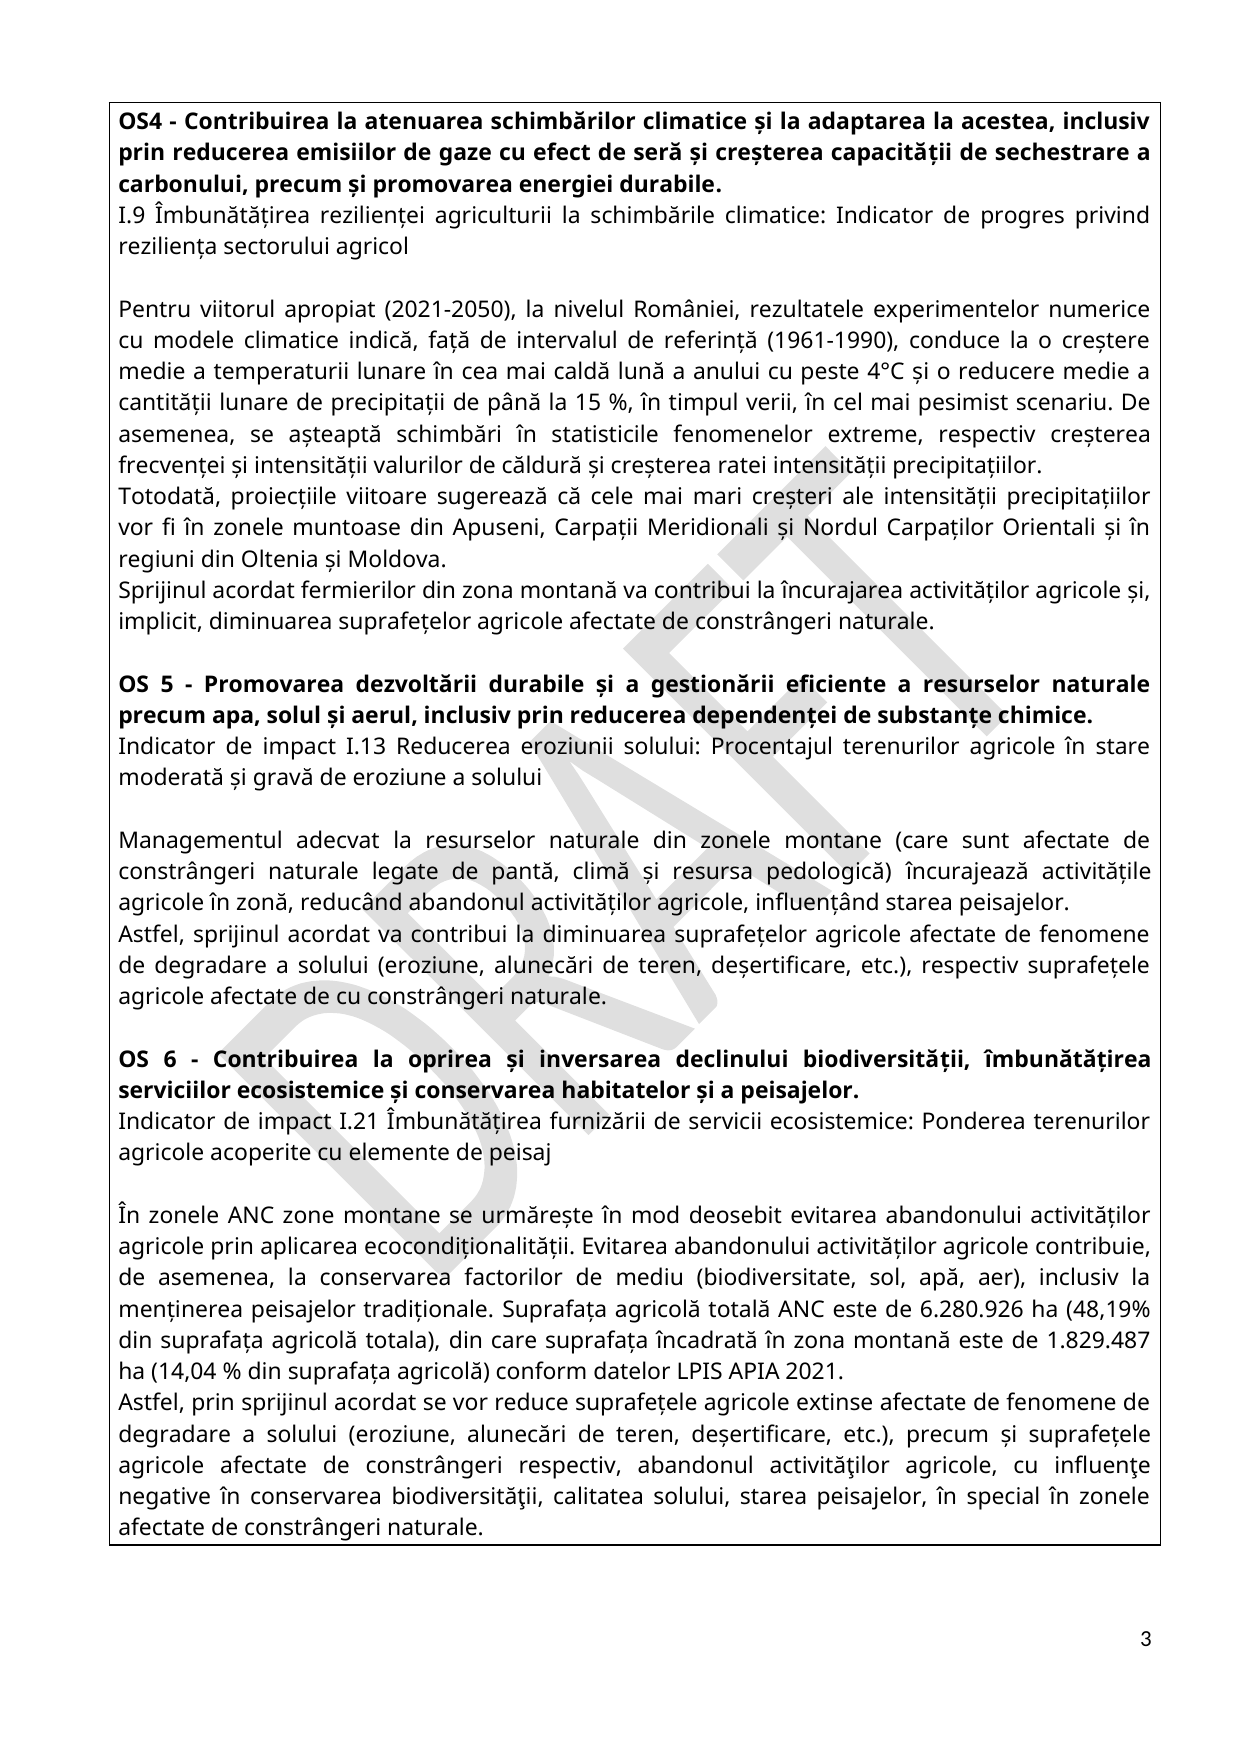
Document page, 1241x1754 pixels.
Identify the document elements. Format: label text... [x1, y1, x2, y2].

text OS 6 - Contribuirea la oprirea și inversarea declinului biodiversității, îmbunătățirea serviciilor ecosistemice și conservarea habitatelor și a peisajelor. [118, 1042, 1152, 1105]
text Indicator de impact I.21 Îmbunătățirea furnizării de servicii ecosistemice: Ponderea terenurilor agricole acoperite cu elemente de peisaj [118, 1105, 1152, 1167]
text Sprijinul acordat fermierilor din zona montană va contribui la încurajarea activităților agricole și, implicit, diminuarea suprafețelor agricole afectate de constrângeri naturale. [118, 574, 1152, 636]
text Astfel, prin sprijinul acordat se vor reduce suprafețele agricole extinse afectate de fenomene de degradare a solului (eroziune, alunecări de teren, deșertificare, etc.), precum și suprafețele agricole afectate de constrângeri respectiv, abandonul activităţilor agricole, cu influenţe negative în conservarea biodiversităţii, calitatea solului, starea peisajelor, în special în zonele afectate de constrângeri naturale. [110, 1383, 1160, 1544]
text În zonele ANC zone montane se urmărește în mod deosebit evitarea abandonului activităților agricole prin aplicarea ecocondiționalității. Evitarea abandonului activităților agricole contribuie, de asemenea, la conservarea factorilor de mediu (biodiversitate, sol, apă, aer), inclusiv la menținerea peisajelor tradiționale. Suprafața agricolă totală ANC este de 6.280.926 ha (48,19% din suprafața agricolă totala), din care suprafața încadrată în zona montană este de 1.829.487 ha (14,04 % din suprafața agricolă) conform datelor LPIS APIA 2021. [118, 1199, 1152, 1383]
text Astfel, sprijinul acordat va contribui la diminuarea suprafețelor agricole afectate de fenomene de degradare a solului (eroziune, alunecări de teren, deșertificare, etc.), respectiv suprafețele agricole afectate de cu constrângeri naturale. [118, 917, 1152, 1011]
text Pentru viitorul apropiat (2021-2050), la nivelul României, rezultatele experimentelor numerice cu modele climatice indică, față de intervalul de referință (1961-1990), conduce la o creștere medie a temperaturii lunare în cea mai caldă lună a anului cu peste 4°C și o reducere medie a cantității lunare de precipitații de până la 15 %, în timpul verii, în cel mai pesimist scenariu. De asemenea, se așteaptă schimbări în statisticile fenomenelor extreme, respectiv creșterea frecvenței și intensității valurilor de căldură și creșterea ratei intensității precipitațiilor. [118, 292, 1152, 480]
text Totodată, proiecțiile viitoare sugerează că cele mai mari creșteri ale intensității precipitațiilor vor fi în zonele muntoase din Apuseni, Carpații Meridionali și Nordul Carpaților Orientali și în regiuni din Oltenia și Moldova. [118, 480, 1152, 574]
text I.9 Îmbunătățirea rezilienței agriculturii la schimbările climatice: Indicator de progres privind reziliența sectorului agricol [118, 199, 1152, 261]
text OS4 - Contribuirea la atenuarea schimbărilor climatice și la adaptarea la acestea, inclusiv prin reducerea emisiilor de gaze cu efect de seră și creșterea capacității de sechestrare a carbonului, precum și promovarea energiei durabile. [110, 103, 1160, 199]
text Managementul adecvat la resurselor naturale din zonele montane (care sunt afectate de constrângeri naturale legate de pantă, climă și resursa pedologică) încurajează activitățile agricole în zonă, reducând abandonul activităţilor agricole, influențând starea peisajelor. [118, 824, 1152, 917]
text OS 5 - Promovarea dezvoltării durabile și a gestionării eficiente a resurselor naturale precum apa, solul și aerul, inclusiv prin reducerea dependenței de substanțe chimice. [118, 667, 1152, 730]
text Indicator de impact I.13 Reducerea eroziunii solului: Procentajul terenurilor agricole în stare moderată și gravă de eroziune a solului [118, 730, 1152, 792]
